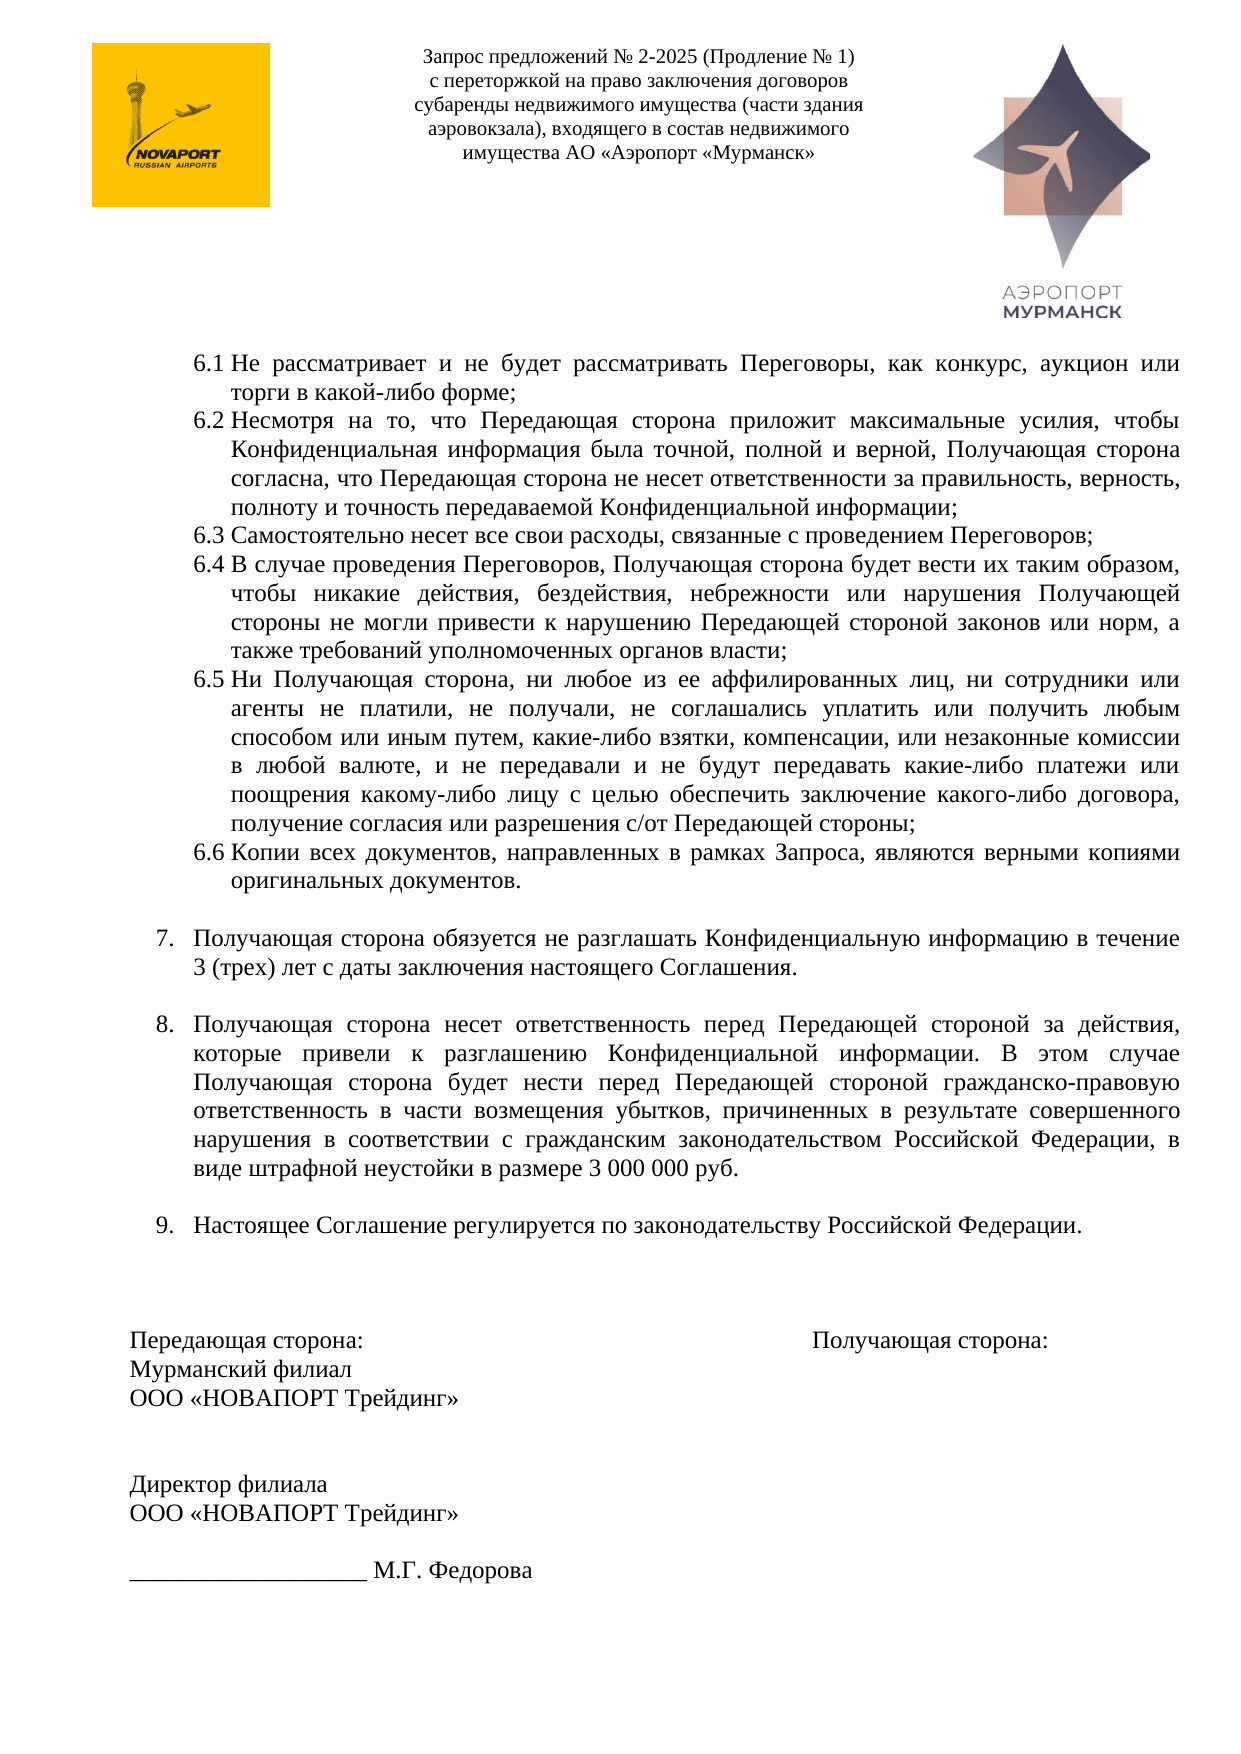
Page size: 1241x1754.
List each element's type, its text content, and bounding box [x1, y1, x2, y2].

list Несмотря на то, что Передающая сторона приложит максимальные усилия, чтобы Конфиденциальная информация была точной, полной и верной, Получающая сторона согласна, что Передающая сторона не несет ответственности за правильность, верность, полноту и точность передаваемой Конфиденциальной информации; [193, 405, 1181, 520]
list Не рассматривает и не будет рассматривать Переговоры, как конкурс, аукцион или торги в какой-либо форме; [193, 348, 1181, 405]
list В случае проведения Переговоров, Получающая сторона будет вести их таким образом, чтобы никакие действия, бездействия, небрежности или нарушения Получающей стороны не могли привести к нарушению Передающей стороной законов или норм, а также требований уполномоченных органов власти; [193, 549, 1181, 664]
table_header Передающая сторона: Мурманский филиал ООО «НОВАПОРТ Трейдинг» Директор филиала ООО «НОВАПОРТ Трейдинг» ___________________ М.Г. Федорова [118, 1325, 679, 1613]
list Самостоятельно несет все свои расходы, связанные с проведением Переговоров; [193, 520, 1181, 549]
picture [91, 43, 270, 207]
list Получающая сторона обязуется не разглашать Конфиденциальную информацию в течение 3 (трех) лет с даты заключения настоящего Соглашения. [156, 923, 1181, 980]
picture [971, 43, 1150, 316]
list Копии всех документов, направленных в рамках Запроса, являются верными копиями оригинальных документов. [193, 837, 1181, 894]
list Ни Получающая сторона, ни любое из ее аффилированных лиц, ни сотрудники или агенты не платили, не получали, не соглашались уплатить или получить любым способом или иным путем, какие-либо взятки, компенсации, или незаконные комиссии в любой валюте, и не передавали и не будут передавать какие-либо платежи или поощрения какому-либо лицу с целью обеспечить заключение какого-либо договора, получение согласия или разрешения с/от Передающей стороны; [193, 664, 1181, 837]
list Получающая сторона несет ответственность перед Передающей стороной за действия, которые привели к разглашению Конфиденциальной информации. В этом случае Получающая сторона будет нести перед Передающей стороной гражданско-правовую ответственность в части возмещения убытков, причиненных в результате совершенного нарушения в соответствии с гражданским законодательством Российской Федерации, в виде штрафной неустойки в размере 3 000 000 руб. [156, 1009, 1181, 1182]
table_header Получающая сторона: [679, 1325, 1181, 1613]
list Настоящее Соглашение регулируется по законодательству Российской Федерации. [156, 1210, 1181, 1239]
